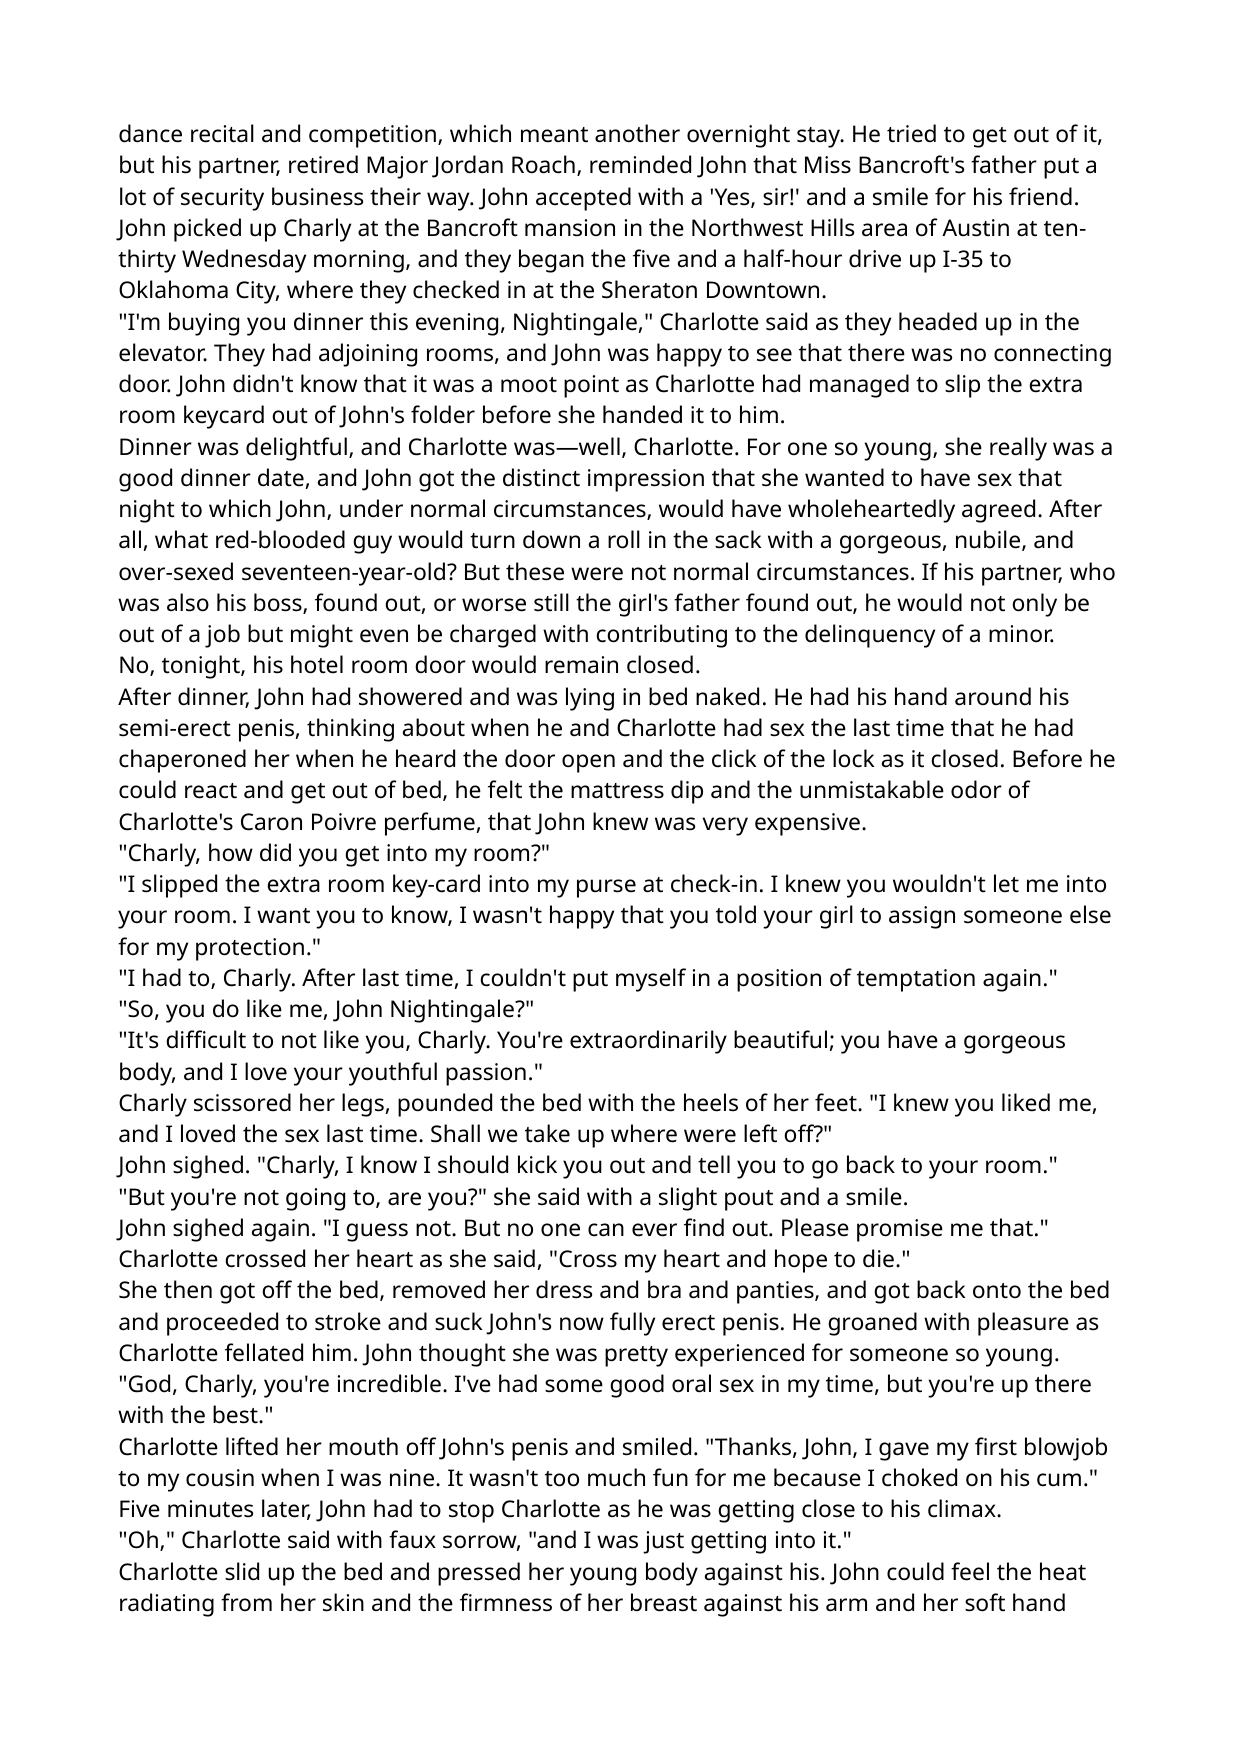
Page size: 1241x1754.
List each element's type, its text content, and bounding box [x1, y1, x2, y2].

text John sighed. "Charly, I know I should kick you out and tell you to go back to your room." [118, 1149, 1122, 1181]
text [118, 118, 1122, 212]
text "I slipped the extra room key-card into my purse at check-in. I knew you wouldn't let me into your room. I want you to know, I wasn't happy that you told your girl to assign someone else for my protection." [118, 868, 1122, 962]
text After dinner, John had showered and was lying in bed naked. He had his hand around his semi-erect penis, thinking about when he and Charlotte had sex the last time that he had chaperoned her when he heard the door open and the click of the lock as it closed. Before he could react and get out of bed, he felt the mattress dip and the unmistakable odor of Charlotte's Caron Poivre perfume, that John knew was very expensive. [118, 681, 1122, 837]
text "Oh," Charlotte said with faux sorrow, "and I was just getting into it." [118, 1524, 1122, 1556]
text No, tonight, his hotel room door would remain closed. [118, 649, 1122, 681]
text Charlotte crossed her heart as she said, "Cross my heart and hope to die." [118, 1243, 1122, 1274]
text "I had to, Charly. After last time, I couldn't put myself in a position of temptation again." [118, 962, 1122, 993]
text "God, Charly, you're incredible. I've had some good oral sex in my time, but you're up there with the best." [118, 1368, 1122, 1431]
text Charlotte lifted her mouth off John's penis and smiled. "Thanks, John, I gave my first blowjob to my cousin when I was nine. It wasn't too much fun for me because I choked on his cum." [118, 1431, 1122, 1493]
text She then got off the bed, removed her dress and bra and panties, and got back onto the bed and proceeded to stroke and suck John's now fully erect penis. He groaned with pleasure as Charlotte fellated him. John thought she was pretty experienced for someone so young. [118, 1274, 1122, 1368]
text "But you're not going to, are you?" she said with a slight pout and a smile. [118, 1181, 1122, 1212]
text Five minutes later, John had to stop Charlotte as he was getting close to his climax. [118, 1493, 1122, 1524]
text "Charly, how did you get into my room?" [118, 837, 1122, 868]
text "I'm buying you dinner this evening, Nightingale," Charlotte said as they headed up in the elevator. They had adjoining rooms, and John was happy to see that there was no connecting door. John didn't know that it was a moot point as Charlotte had managed to slip the extra room keycard out of John's folder before she handed it to him. [118, 306, 1122, 431]
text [118, 1556, 1122, 1618]
text John picked up Charly at the Bancroft mansion in the Northwest Hills area of Austin at ten-thirty Wednesday morning, and they began the five and a half-hour drive up I-35 to Oklahoma City, where they checked in at the Sheraton Downtown. [118, 212, 1122, 306]
text "So, you do like me, John Nightingale?" [118, 993, 1122, 1024]
text Charly scissored her legs, pounded the bed with the heels of her feet. "I knew you liked me, and I loved the sex last time. Shall we take up where were left off?" [118, 1087, 1122, 1149]
text Dinner was delightful, and Charlotte was—well, Charlotte. For one so young, she really was a good dinner date, and John got the distinct impression that she wanted to have sex that night to which John, under normal circumstances, would have wholeheartedly agreed. After all, what red-blooded guy would turn down a roll in the sack with a gorgeous, nubile, and over-sexed seventeen-year-old? But these were not normal circumstances. If his partner, who was also his boss, found out, or worse still the girl's father found out, he would not only be out of a job but might even be charged with contributing to the delinquency of a minor. [118, 431, 1122, 649]
text John sighed again. "I guess not. But no one can ever find out. Please promise me that." [118, 1212, 1122, 1243]
text "It's difficult to not like you, Charly. You're extraordinarily beautiful; you have a gorgeous body, and I love your youthful passion." [118, 1024, 1122, 1087]
